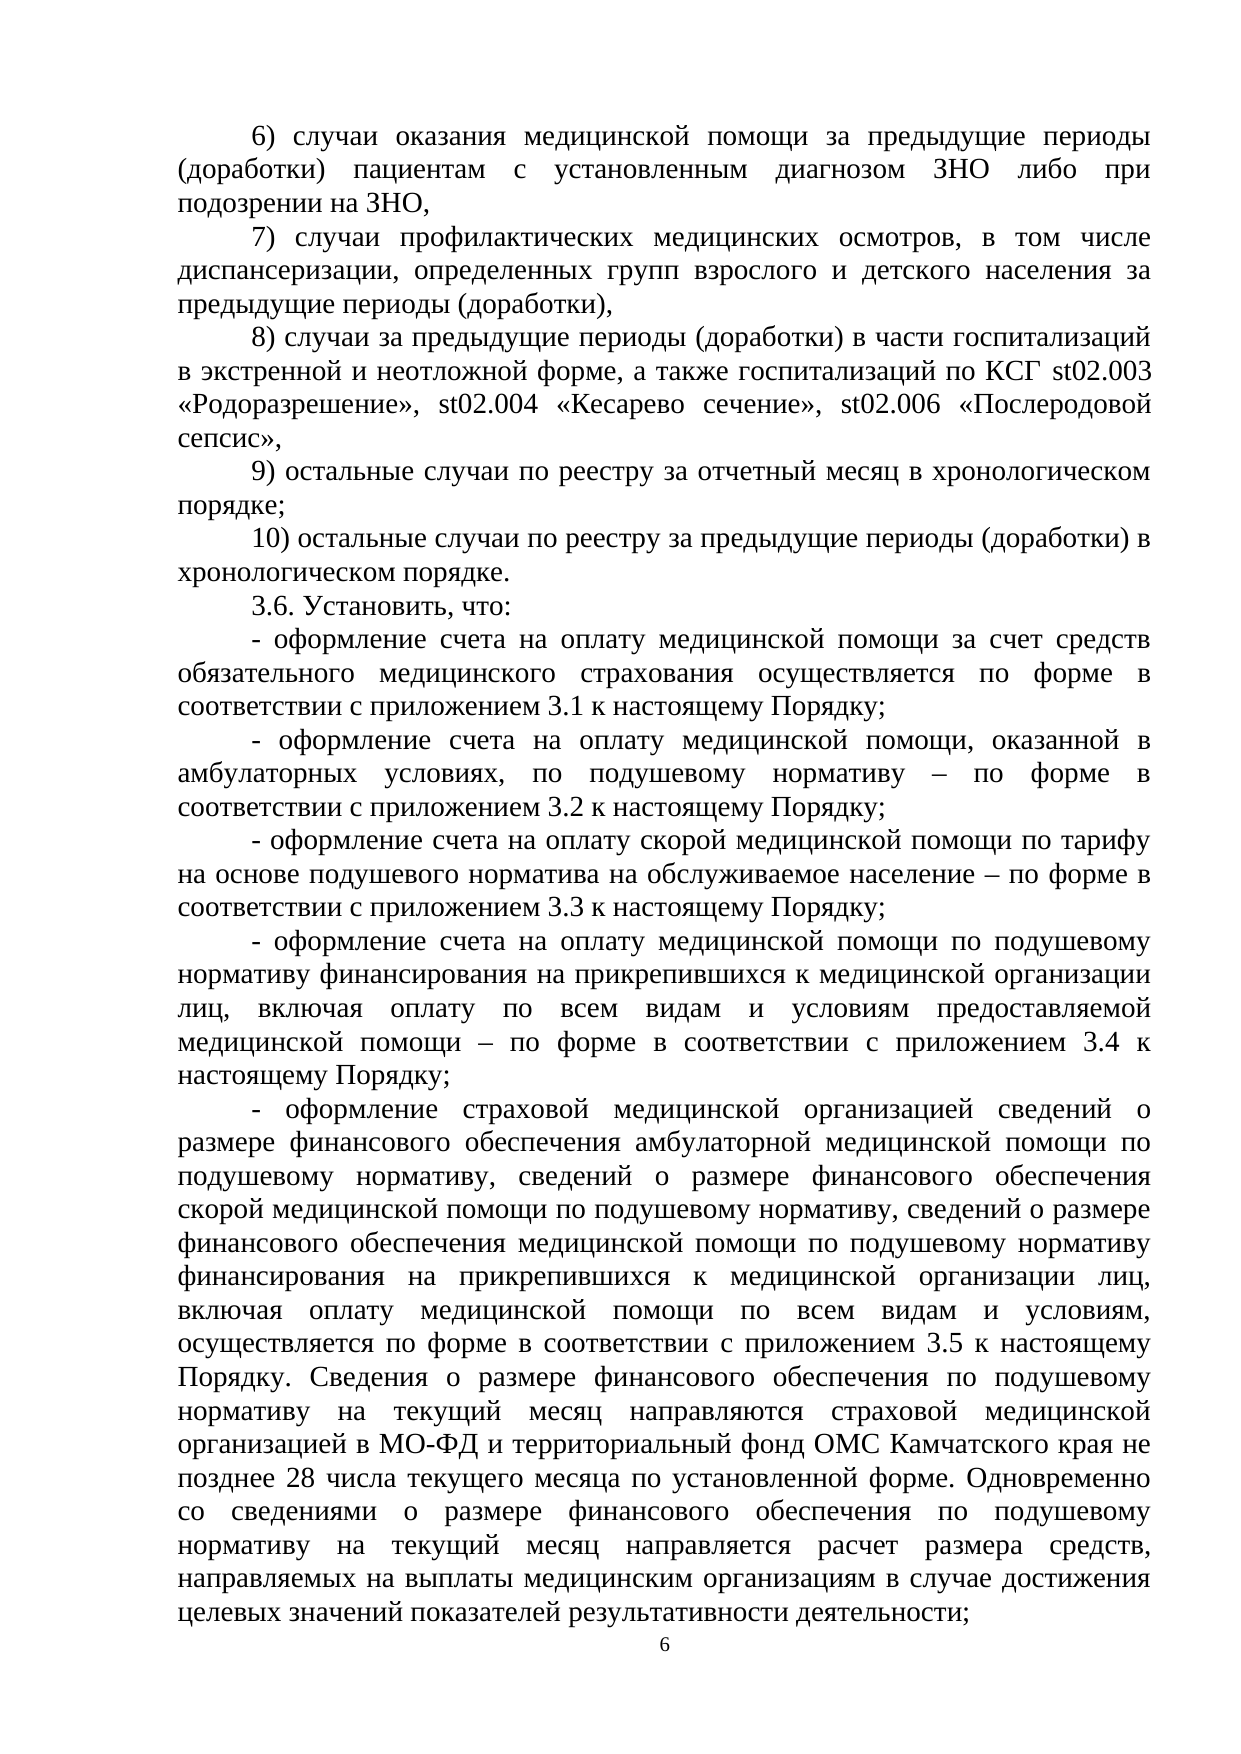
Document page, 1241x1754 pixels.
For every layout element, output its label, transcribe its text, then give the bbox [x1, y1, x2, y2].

text 7) случаи профилактических медицинских осмотров, в том числе диспансеризации, определенных групп взрослого и детского населения за предыдущие периоды (доработки), [177, 219, 1152, 319]
text - оформление счета на оплату скорой медицинской помощи по тарифу на основе подушевого норматива на обслуживаемое население – по форме в соответствии с приложением 3.3 к настоящему Порядку; [177, 822, 1152, 923]
text - оформление счета на оплату медицинской помощи за счет средств обязательного медицинского страхования осуществляется по форме в соответствии с приложением 3.1 к настоящему Порядку; [177, 621, 1152, 722]
text 10) остальные случаи по реестру за предыдущие периоды (доработки) в хронологическом порядке. [177, 521, 1152, 588]
text 3.6. Установить, что: [177, 588, 1152, 621]
text 8) случаи за предыдущие периоды (доработки) в части госпитализаций в экстренной и неотложной форме, а также госпитализаций по КСГ st02.003 «Родоразрешение», st02.004 «Кесарево сечение», st02.006 «Послеродовой сепсис», [177, 319, 1152, 453]
text 9) остальные случаи по реестру за отчетный месяц в хронологическом порядке; [177, 453, 1152, 521]
text - оформление счета на оплату медицинской помощи, оказанной в амбулаторных условиях, по подушевому нормативу – по форме в соответствии с приложением 3.2 к настоящему Порядку; [177, 722, 1152, 822]
text 6) случаи оказания медицинской помощи за предыдущие периоды (доработки) пациентам с установленным диагнозом ЗНО либо при подозрении на ЗНО, [177, 118, 1152, 219]
text - оформление страховой медицинской организацией сведений о размере финансового обеспечения амбулаторной медицинской помощи по подушевому нормативу, сведений о размере финансового обеспечения скорой медицинской помощи по подушевому нормативу, сведений о размере финансового обеспечения медицинской помощи по подушевому нормативу финансирования на прикрепившихся к медицинской организации лиц, включая оплату медицинской помощи по всем видам и условиям, осуществляется по форме в соответствии с приложением 3.5 к настоящему Порядку. Сведения о размере финансового обеспечения по подушевому нормативу на текущий месяц направляются страховой медицинской организацией в МО-ФД и территориальный фонд ОМС Камчатского края не позднее 28 числа текущего месяца по установленной форме. Одновременно со сведениями о размере финансового обеспечения по подушевому нормативу на текущий месяц направляется расчет размера средств, направляемых на выплаты медицинским организациям в случае достижения целевых значений показателей результативности деятельности; [177, 1091, 1152, 1627]
text - оформление счета на оплату медицинской помощи по подушевому нормативу финансирования на прикрепившихся к медицинской организации лиц, включая оплату по всем видам и условиям предоставляемой медицинской помощи – по форме в соответствии с приложением 3.4 к настоящему Порядку; [177, 923, 1152, 1091]
